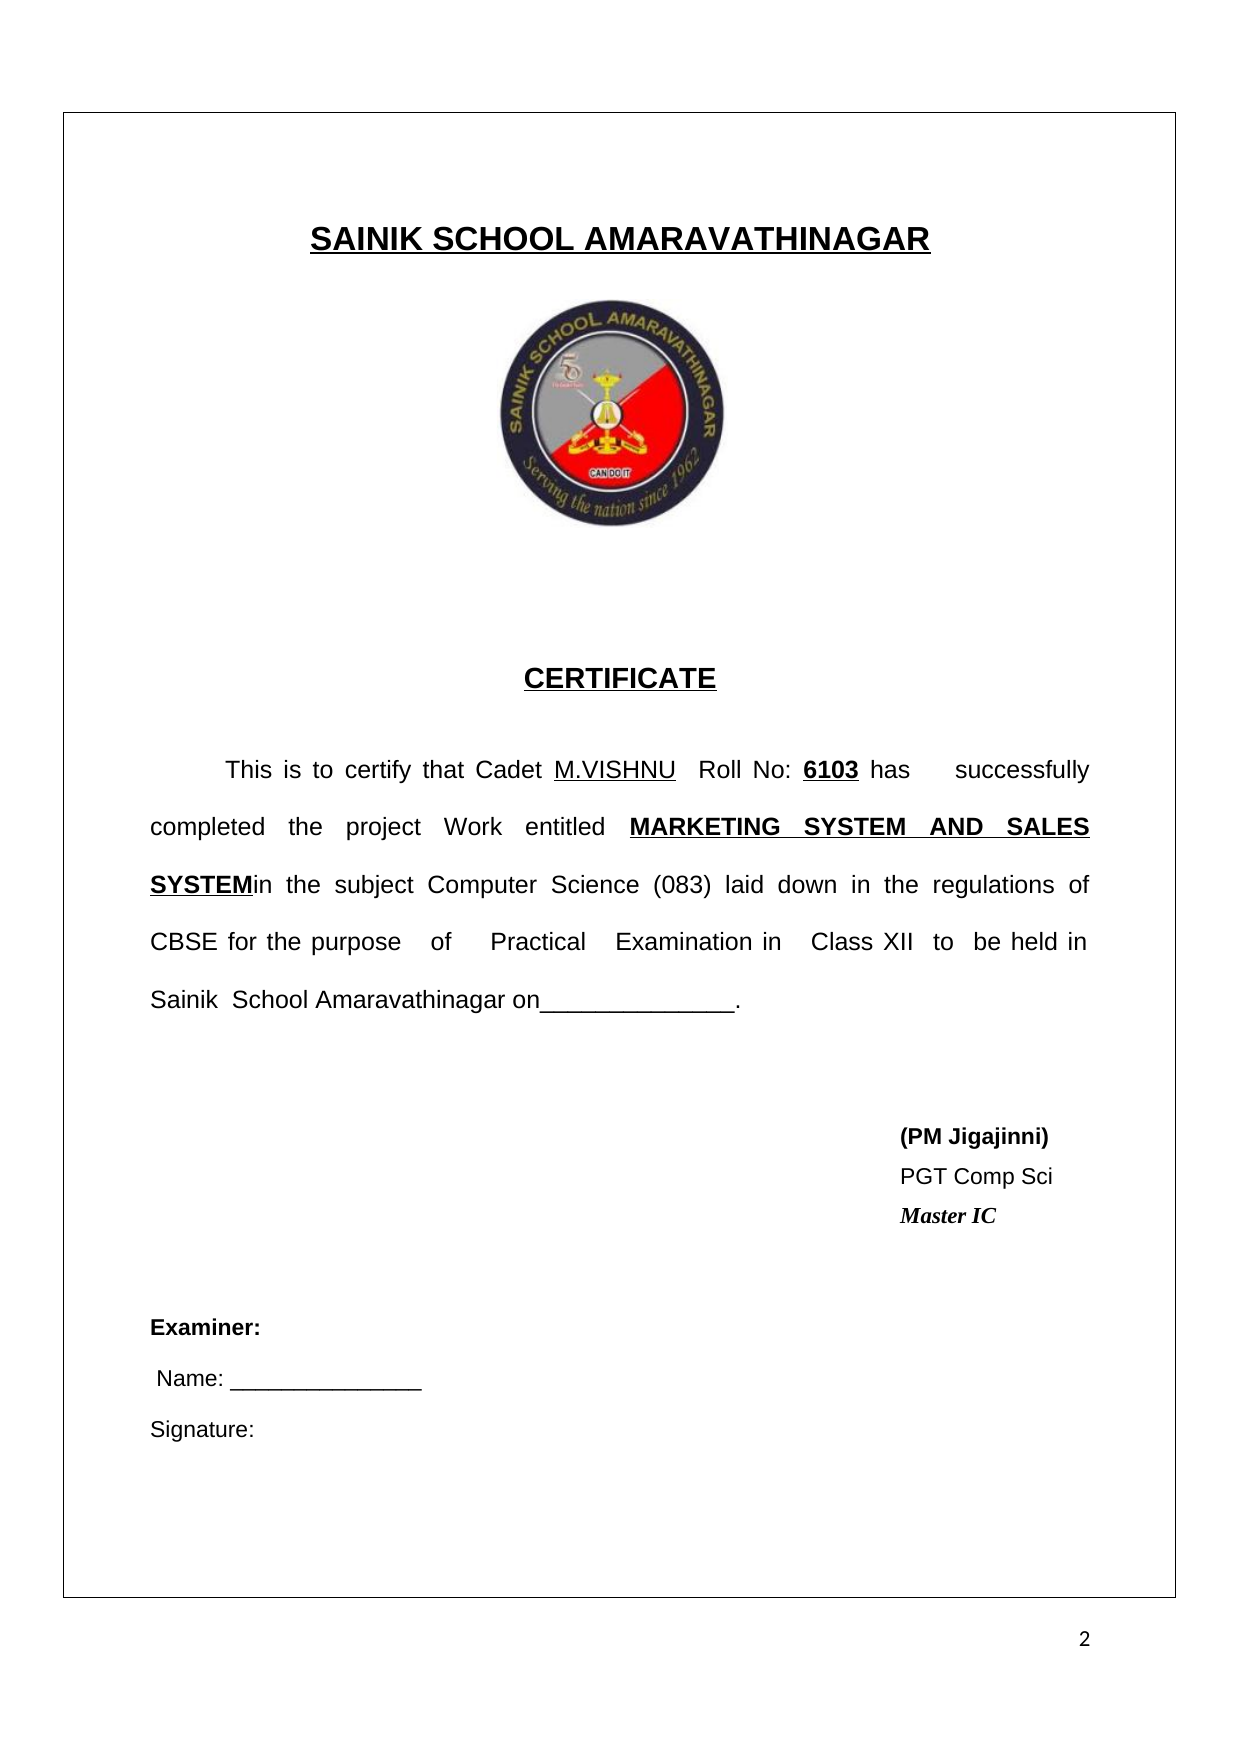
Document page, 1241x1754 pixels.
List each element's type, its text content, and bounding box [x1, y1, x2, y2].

subtitle SAINIK SCHOOL AMARAVATHINAGAR [150, 219, 1090, 257]
text Master IC [150, 1202, 1240, 1228]
text PGT Comp Sci [900, 1163, 1240, 1189]
text (PM Jigajinni) [900, 1123, 1240, 1149]
text This is to certify that Cadet M.VISHNU Roll No: 6103 has successfully completed the project Work entitled MARKETING SYSTEM AND SALES SYSTEMin the subject Computer Science (083) laid down in the regulations of CBSE for the purpose of Practical Examination in Class XII to be held in Sainik School Amaravathinagar on______________. [150, 754, 1090, 1013]
subtitle CERTIFICATE [150, 661, 1090, 694]
picture [496, 299, 728, 528]
text Signature: [150, 1416, 1090, 1442]
text Examiner: [150, 1314, 1090, 1340]
text Name: _______________ [150, 1365, 1090, 1391]
